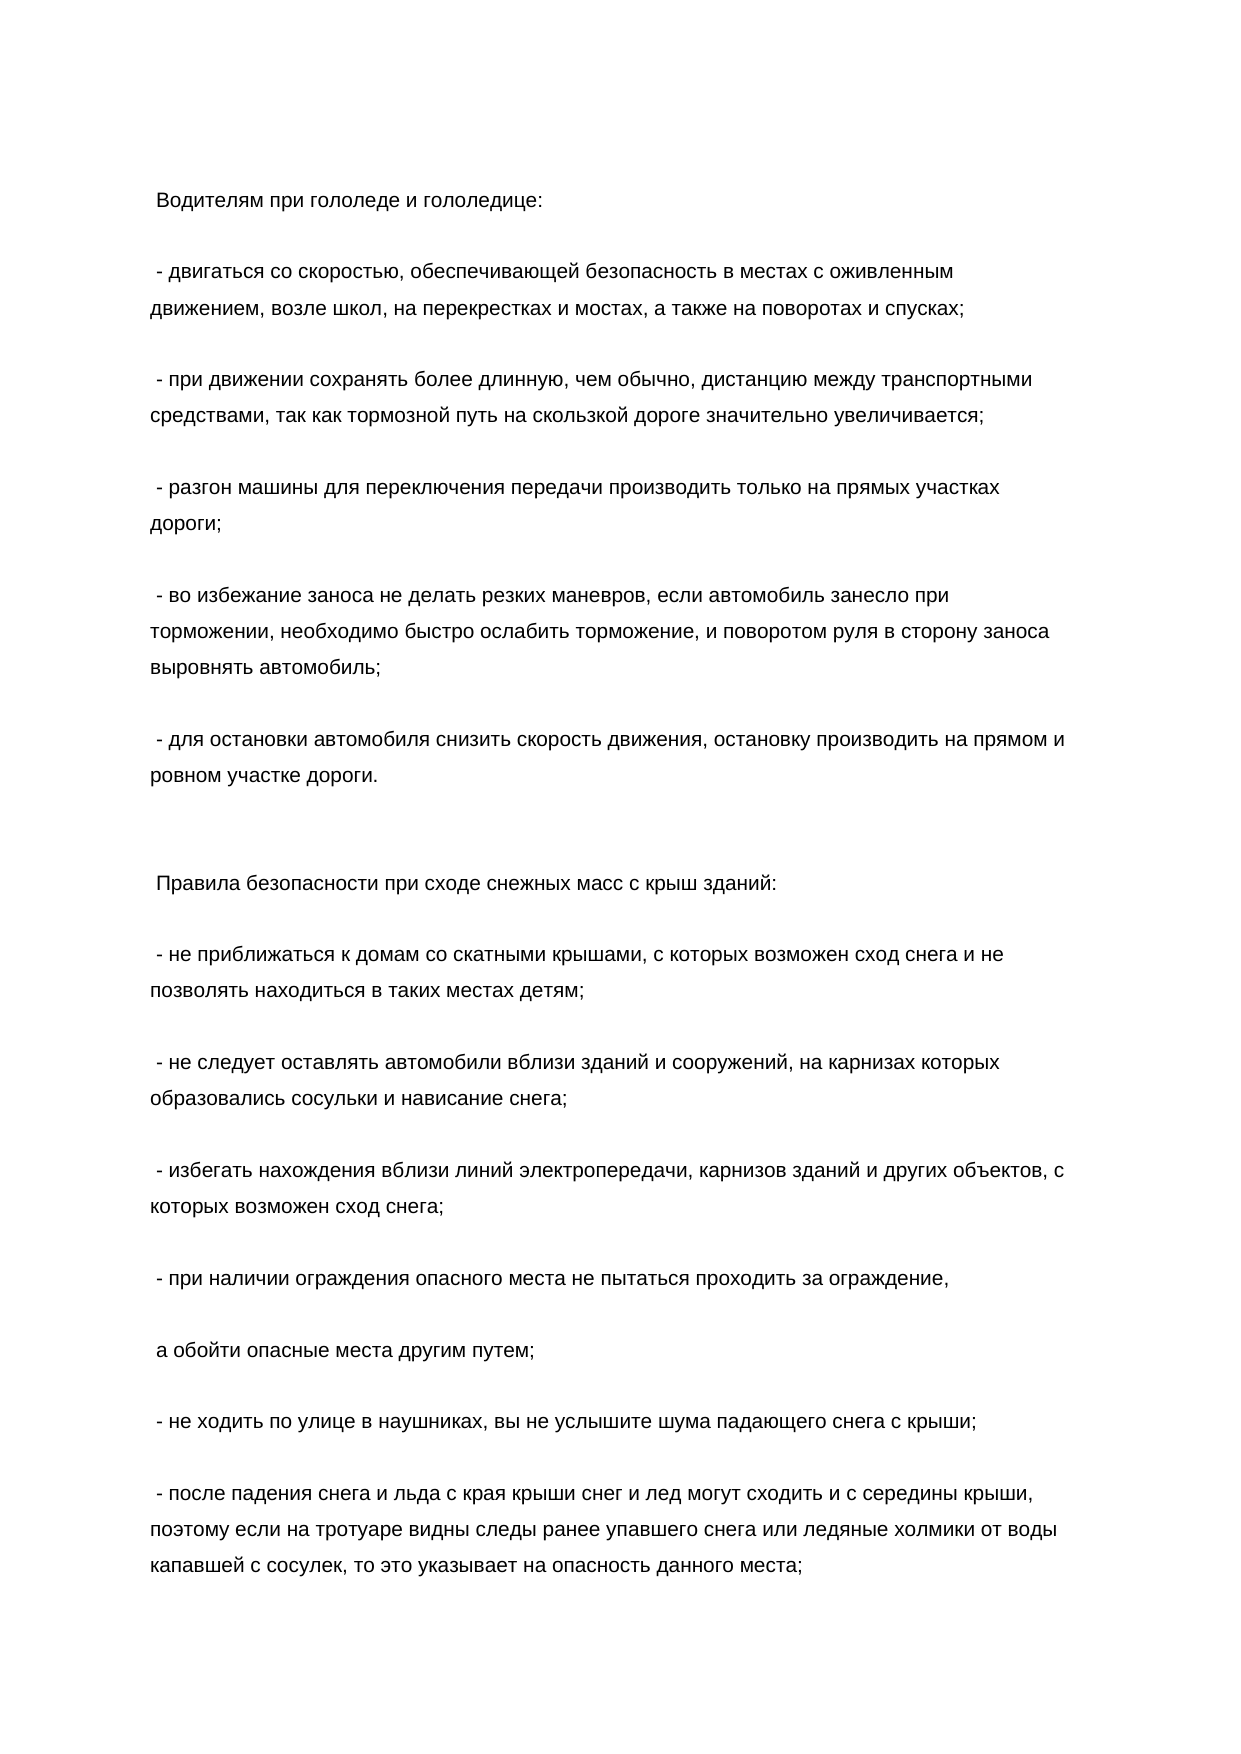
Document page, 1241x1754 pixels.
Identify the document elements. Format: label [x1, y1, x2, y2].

table_cell [140, 150, 1078, 1577]
